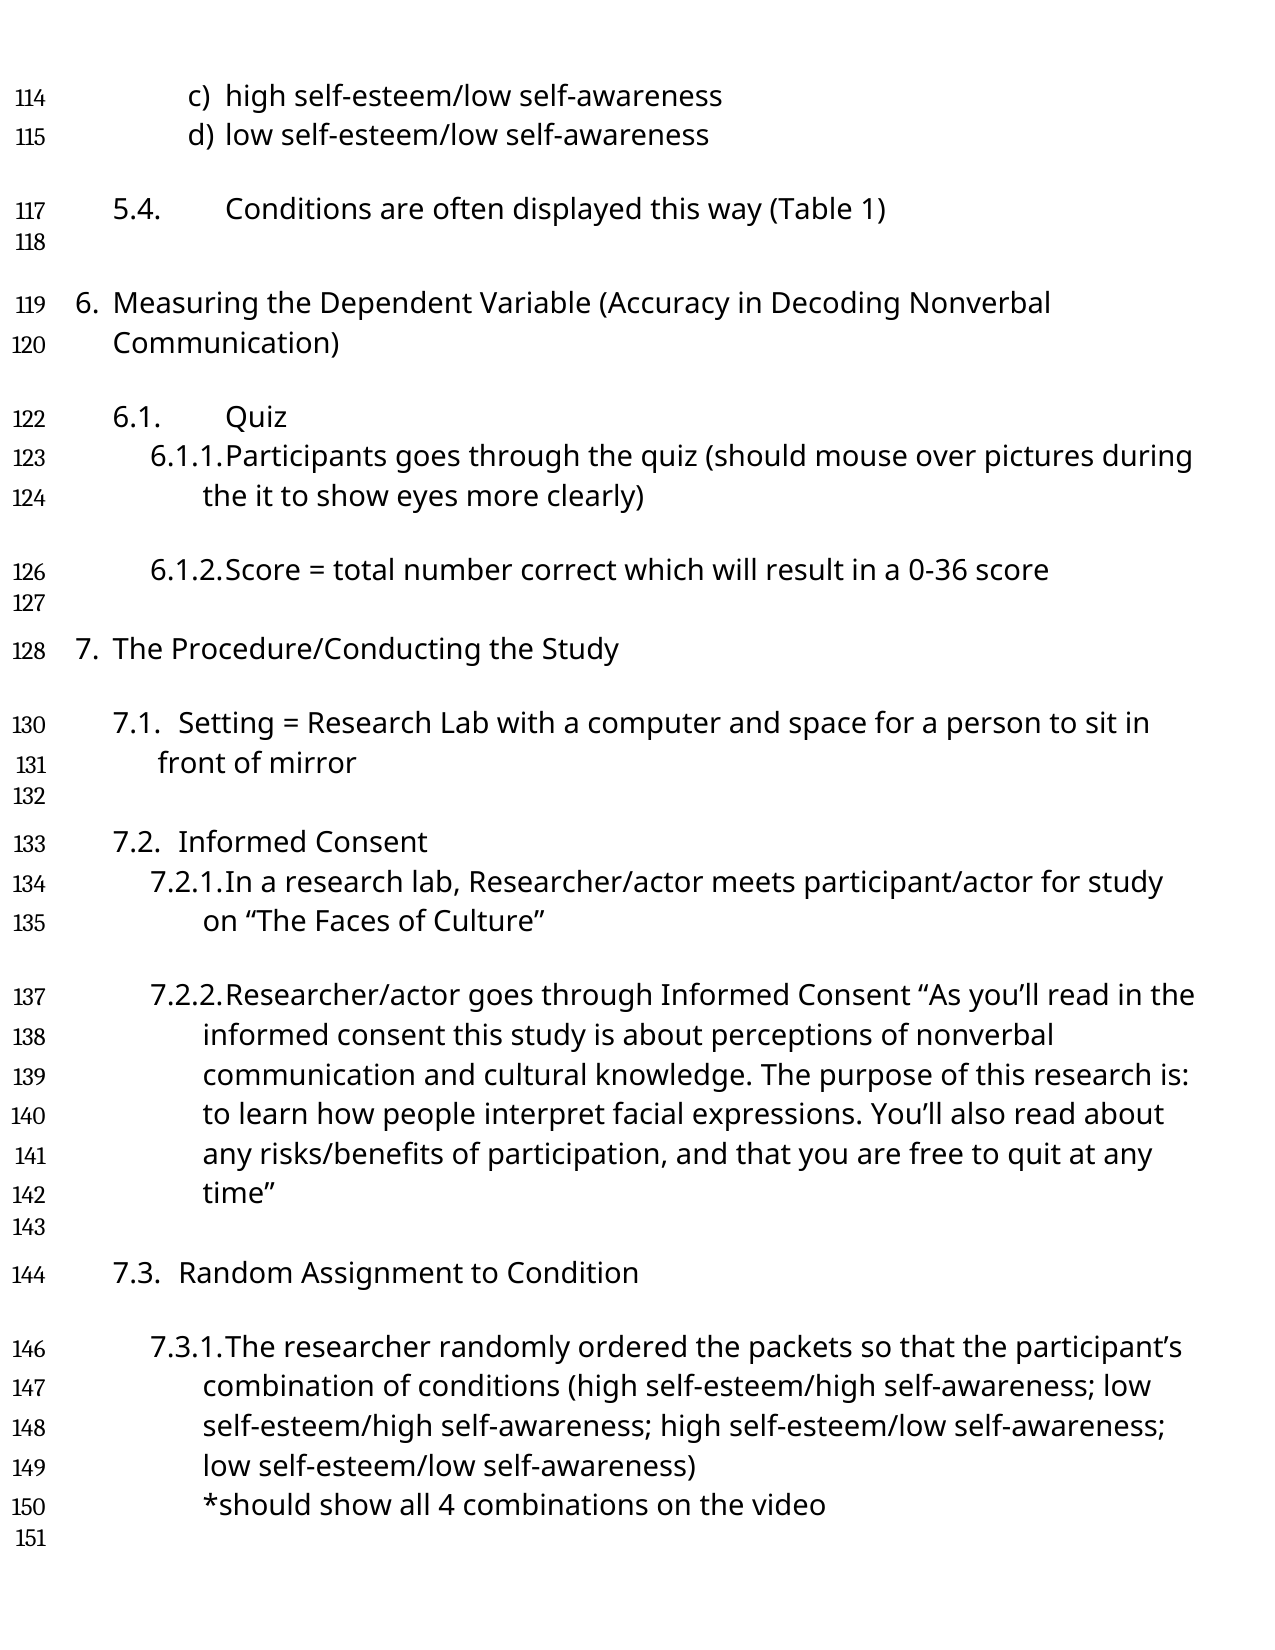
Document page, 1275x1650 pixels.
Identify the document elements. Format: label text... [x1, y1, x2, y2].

list Researcher/actor goes through Informed Consent “As you’ll read in the informed consent this study is about perceptions of nonverbal communication and cultural knowledge. The purpose of this research is: to learn how people interpret facial expressions. You’ll also read about any risks/benefits of participation, and that you are free to quit at any time” [150, 974, 1200, 1212]
list high self-esteem/low self-awareness [187, 75, 1200, 115]
list Score = total number correct which will result in a 0-36 score [150, 549, 1200, 589]
list Conditions are often displayed this way (Table 1) [112, 188, 1200, 228]
list Informed Consent [112, 821, 1200, 861]
list *should show all 4 combinations on the video [202, 1485, 1200, 1524]
list Measuring the Dependent Variable (Accuracy in Decoding Nonverbal Communication) [75, 282, 1200, 396]
list Participants goes through the quiz (should mouse over pictures during the it to show eyes more clearly) [150, 436, 1200, 549]
list low self-esteem/low self-awareness [187, 115, 1200, 188]
list The researcher randomly ordered the packets so that the participant’s combination of conditions (high self-esteem/high self-awareness; low self-esteem/high self-awareness; high self-esteem/low self-awareness; low self-esteem/low self-awareness) [150, 1326, 1200, 1485]
list In a research lab, Researcher/actor meets participant/actor for study on “The Faces of Culture” [150, 861, 1200, 974]
list Random Assignment to Condition [112, 1252, 1200, 1326]
list Quiz [112, 396, 1200, 436]
list The Procedure/Conducting the Study [75, 628, 1200, 702]
list Setting = Research Lab with a computer and space for a person to sit in front of mirror [112, 702, 1200, 782]
